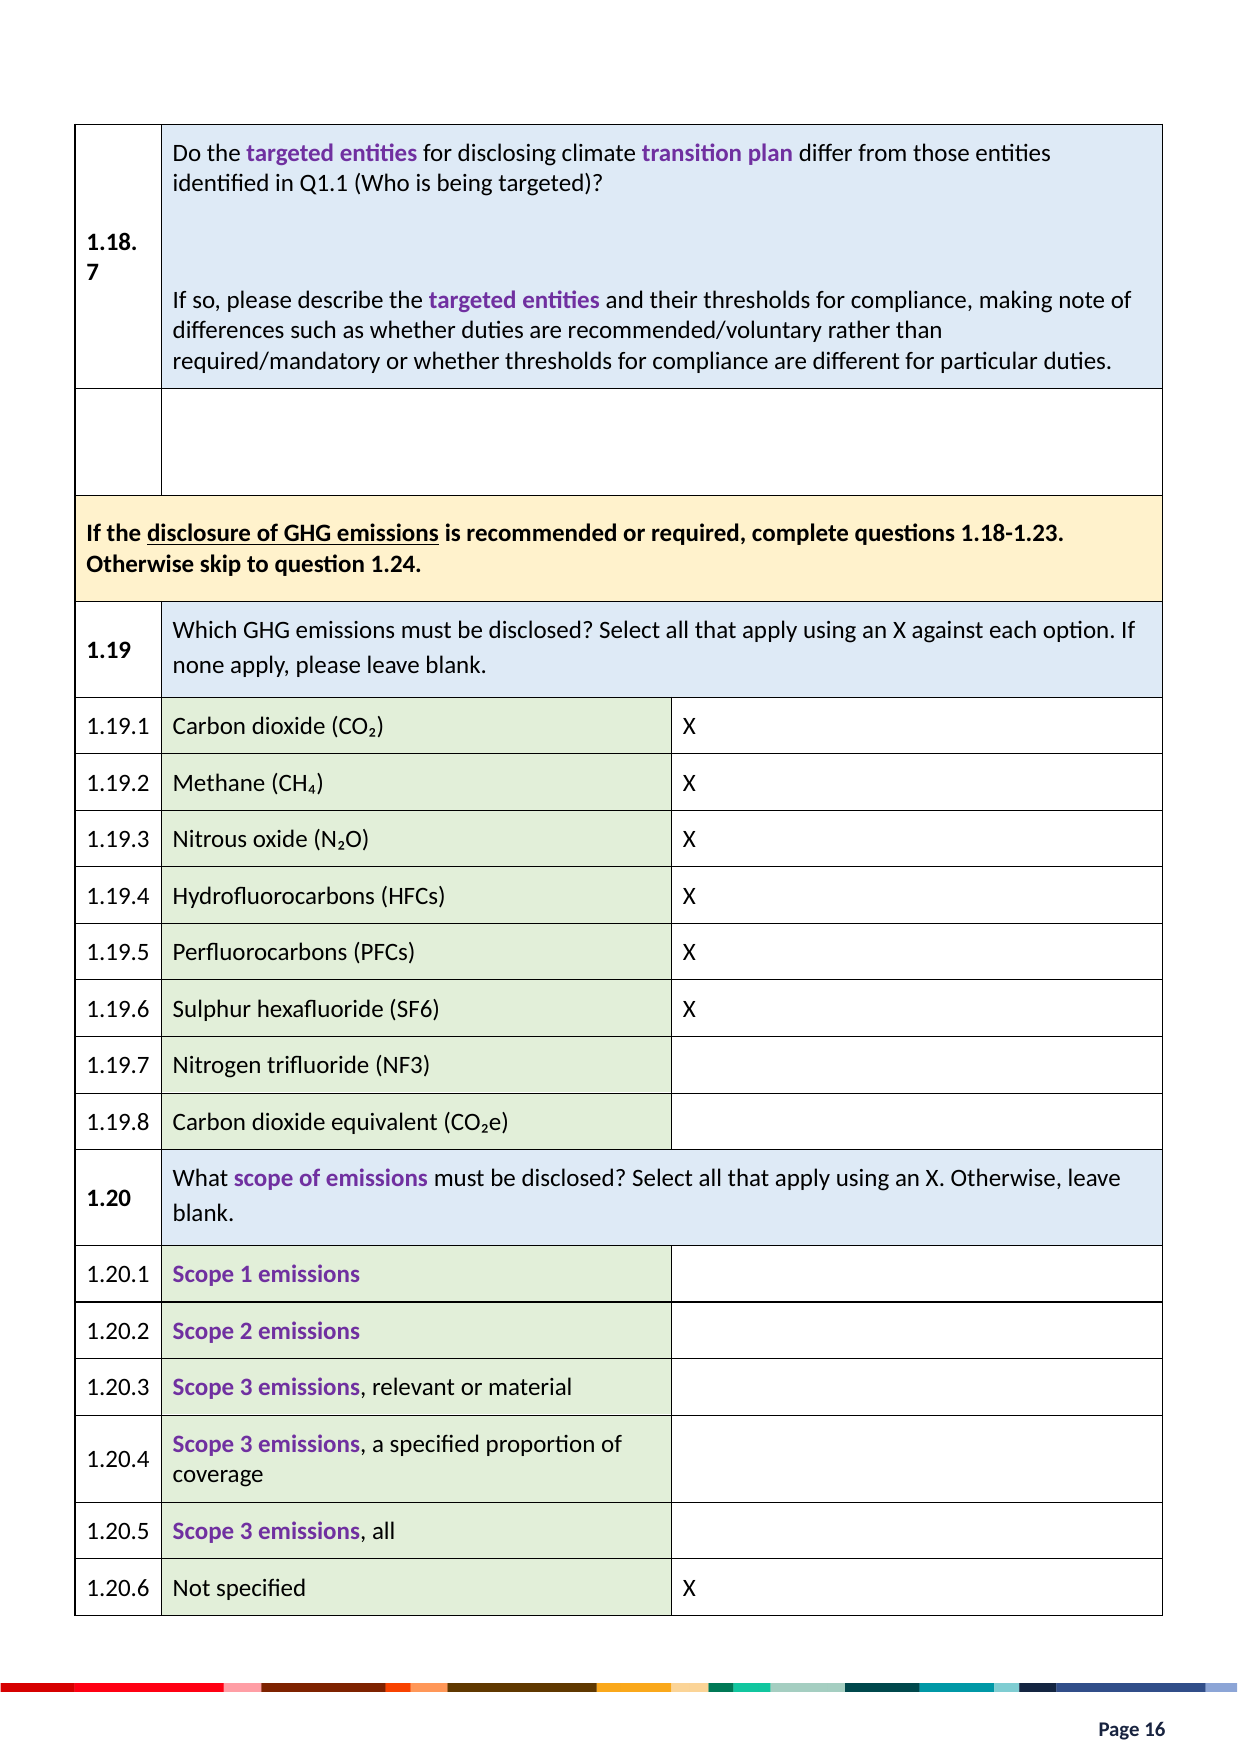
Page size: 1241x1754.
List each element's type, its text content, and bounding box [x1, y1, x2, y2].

table_cell Scope 3 emissions, a specified proportion of coverage [162, 1416, 671, 1502]
table_cell [672, 1303, 1162, 1358]
table_cell [672, 1503, 1162, 1558]
table_cell 1.20.6 [76, 1559, 161, 1615]
table_cell [672, 1359, 1162, 1414]
table_cell Nitrogen trifluoride (NF3) [162, 1037, 671, 1092]
table_cell Scope 3 emissions, all [162, 1503, 671, 1558]
table_cell [162, 389, 1162, 494]
table_cell Not specified [162, 1559, 671, 1615]
table_cell What scope of emissions must be disclosed? Select all that apply using an X. Otherwise, leave blank. [162, 1150, 1162, 1245]
table_cell Perfluorocarbons (PFCs) [162, 924, 671, 979]
table_cell 1.19.1 [76, 698, 161, 753]
table_cell 1.20.4 [76, 1416, 161, 1502]
table_cell 1.19 [76, 602, 161, 697]
table_cell 1.20.1 [76, 1246, 161, 1301]
table_cell 1.19.5 [76, 924, 161, 979]
table_cell Carbon dioxide (CO₂) [162, 698, 671, 753]
table_cell Nitrous oxide (N₂O) [162, 811, 671, 866]
table_cell X [672, 867, 1162, 923]
table_cell 1.19.7 [76, 1037, 161, 1092]
table_cell Scope 2 emissions [162, 1303, 671, 1358]
table_cell 1.19.4 [76, 867, 161, 923]
table_cell [672, 1246, 1162, 1301]
table_cell Scope 3 emissions, relevant or material [162, 1359, 671, 1414]
table_cell Hydrofluorocarbons (HFCs) [162, 867, 671, 923]
table_cell X [672, 1559, 1162, 1615]
table_cell [76, 389, 161, 494]
table_cell X [672, 980, 1162, 1036]
table_cell X [672, 924, 1162, 979]
table_cell Methane (CH₄) [162, 754, 671, 810]
table_cell 1.18.7 [76, 125, 161, 388]
table_cell 1.19.3 [76, 811, 161, 866]
picture [0, 1683, 1236, 1692]
table_cell X [672, 811, 1162, 866]
table_cell 1.20.2 [76, 1303, 161, 1358]
table_cell Sulphur hexafluoride (SF6) [162, 980, 671, 1036]
table_cell 1.20.3 [76, 1359, 161, 1414]
table_cell Carbon dioxide equivalent (CO₂e) [162, 1094, 671, 1149]
table_cell Scope 1 emissions [162, 1246, 671, 1301]
table_cell X [672, 754, 1162, 810]
table_cell 1.20 [76, 1150, 161, 1245]
table_cell Do the targeted entities for disclosing climate transition plan differ from those entities identified in Q1.1 (Who is being targeted)? If so, please describe the targeted entities and their thresholds for compliance, making note of differences such as whether duties are recommended/voluntary rather than required/mandatory or whether thresholds for compliance are different for particular duties. [162, 125, 1162, 388]
table_cell 1.20.5 [76, 1503, 161, 1558]
table_cell 1.19.2 [76, 754, 161, 810]
table_cell [672, 1037, 1162, 1092]
table_cell [672, 1416, 1162, 1502]
table_cell [672, 1094, 1162, 1149]
table_cell X [672, 698, 1162, 753]
table_cell Which GHG emissions must be disclosed? Select all that apply using an X against each option. If none apply, please leave blank. [162, 602, 1162, 697]
table_cell 1.19.6 [76, 980, 161, 1036]
table_cell 1.19.8 [76, 1094, 161, 1149]
table_cell If the disclosure of GHG emissions is recommended or required, complete questions 1.18-1.23. Otherwise skip to question 1.24. [76, 496, 1162, 601]
